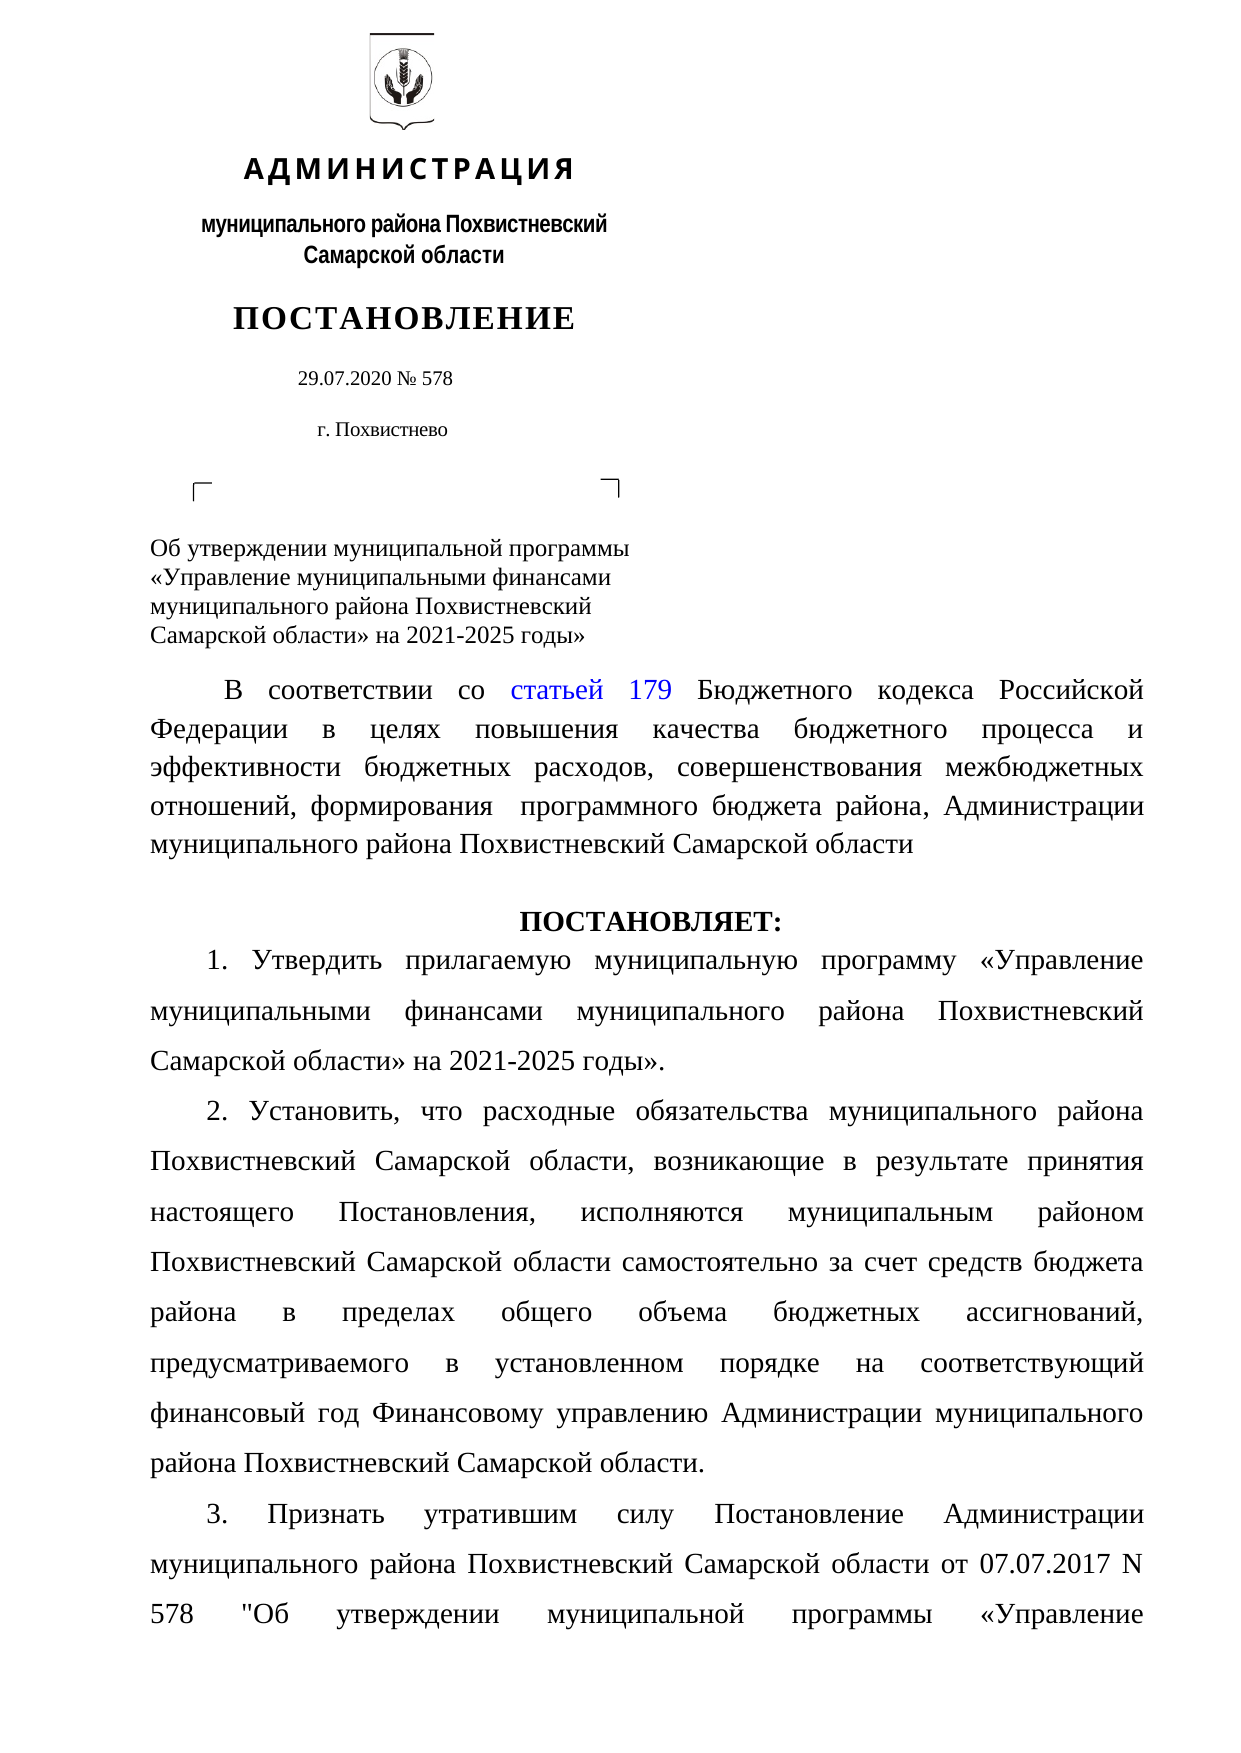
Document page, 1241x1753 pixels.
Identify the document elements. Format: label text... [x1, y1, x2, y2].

text Самарской области» на 2021-2025 годы» [150, 620, 1144, 648]
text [150, 1496, 1144, 1630]
text ПОСТАНОВЛЯЕТ: [150, 904, 1144, 937]
text 2. Установить, что расходные обязательства муниципального района Похвистневский Самарской области, возникающие в результате принятия настоящего Постановления, исполняются муниципальным районом Похвистневский Самарской области самостоятельно за счет средств бюджета района в пределах общего объема бюджетных ассигнований, предусматриваемого в установленном порядке на соответствующий финансовый год Финансовому управлению Администрации муниципального района Похвистневский Самарской области. [150, 1093, 1144, 1479]
text В соответствии со статьей 179 Бюджетного кодекса Российской Федерации в целях повышения качества бюджетного процесса и эффективности бюджетных расходов, совершенствования межбюджетных отношений, формирования программного бюджета района, Администрации муниципального района Похвистневский Самарской области [150, 672, 1144, 860]
picture [368, 33, 434, 128]
text муниципального района Похвистневский [150, 591, 1144, 620]
text Об утверждении муниципальной программы [150, 533, 1144, 562]
text 1. Утвердить прилагаемую муниципальную программу «Управление муниципальными финансами муниципального района Похвистневский Самарской области» на 2021-2025 годы». [150, 942, 1144, 1076]
text «Управление муниципальными финансами [150, 562, 1144, 591]
table_header АДМИНИСТРАЦИЯ муниципального района Похвистневский Самарской области ПОСТАНОВЛЕНИЕ 29.07.2020 № 578 г. Похвистнево [169, 30, 639, 509]
